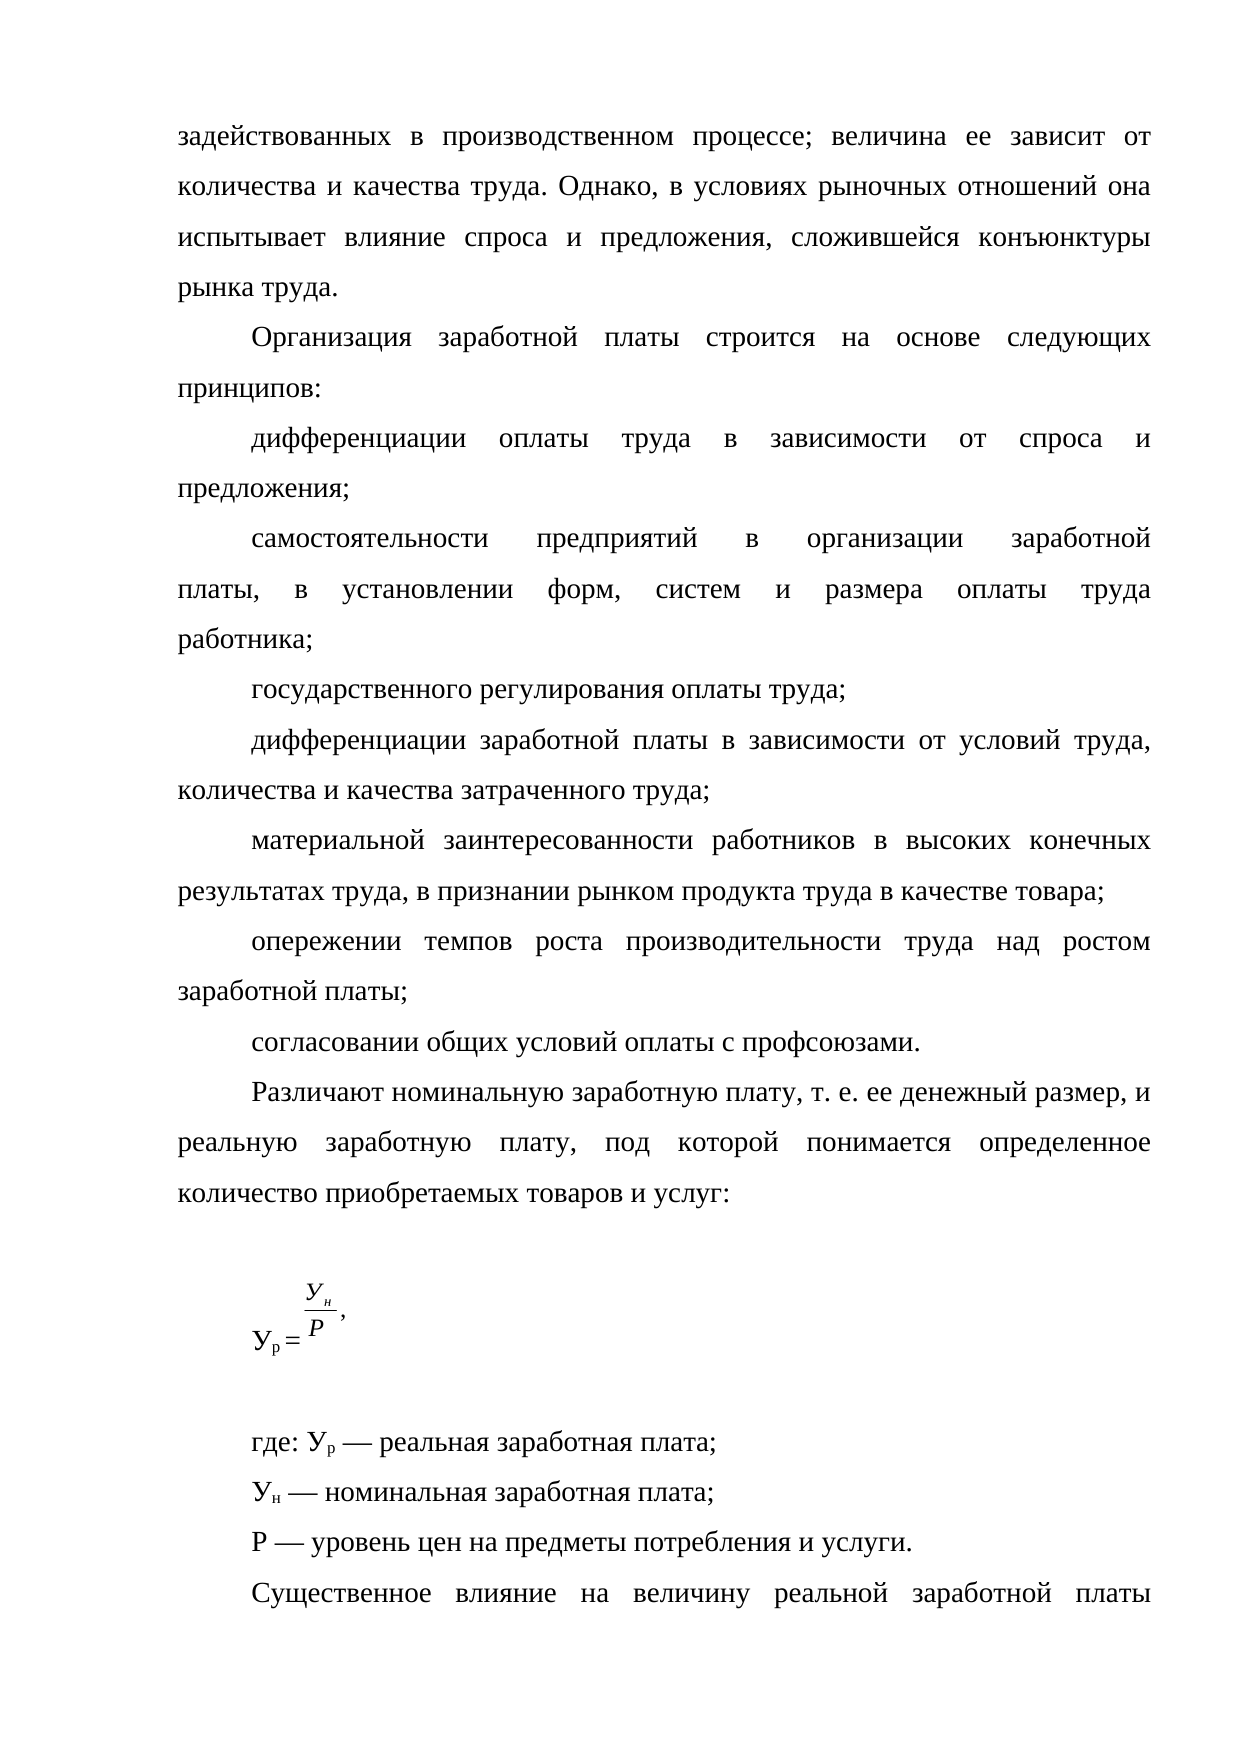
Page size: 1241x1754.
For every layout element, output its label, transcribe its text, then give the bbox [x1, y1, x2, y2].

text Организация заработной платы строится на основе следующих принципов: [177, 319, 1152, 403]
text Различают номинальную заработную плату, т. е. ее денежный размер, и реальную заработную плату, под которой понимается определенное количество приобретаемых товаров и услуг: [177, 1074, 1152, 1208]
text материальной заинтересованности работников в высоких конечных результатах труда, в признании рынком продукта труда в качестве товара; [177, 822, 1152, 906]
text Р — уровень цен на предметы потребления и услуги. [177, 1524, 1152, 1558]
text дифференциации оплаты труда в зависимости от спроса и предложения; [177, 420, 1152, 504]
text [177, 118, 1152, 303]
text дифференциации заработной платы в зависимости от условий труда, количества и качества затраченного труда; [177, 722, 1152, 806]
text Ун — номинальная заработная плата; [177, 1474, 1152, 1508]
text опережении темпов роста производительности труда над ростом заработной платы; [177, 923, 1152, 1007]
text где: Ур — реальная заработная плата; [177, 1424, 1152, 1457]
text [177, 1575, 1152, 1608]
text государственного регулирования оплаты труда; [177, 672, 1152, 705]
text согласовании общих условий оплаты с профсоюзами. [177, 1024, 1152, 1057]
text Ур = [177, 1275, 1152, 1357]
text самостоятельности предприятий в организации заработной платы, в установлении форм, систем и размера оплаты труда работника; [177, 521, 1152, 655]
